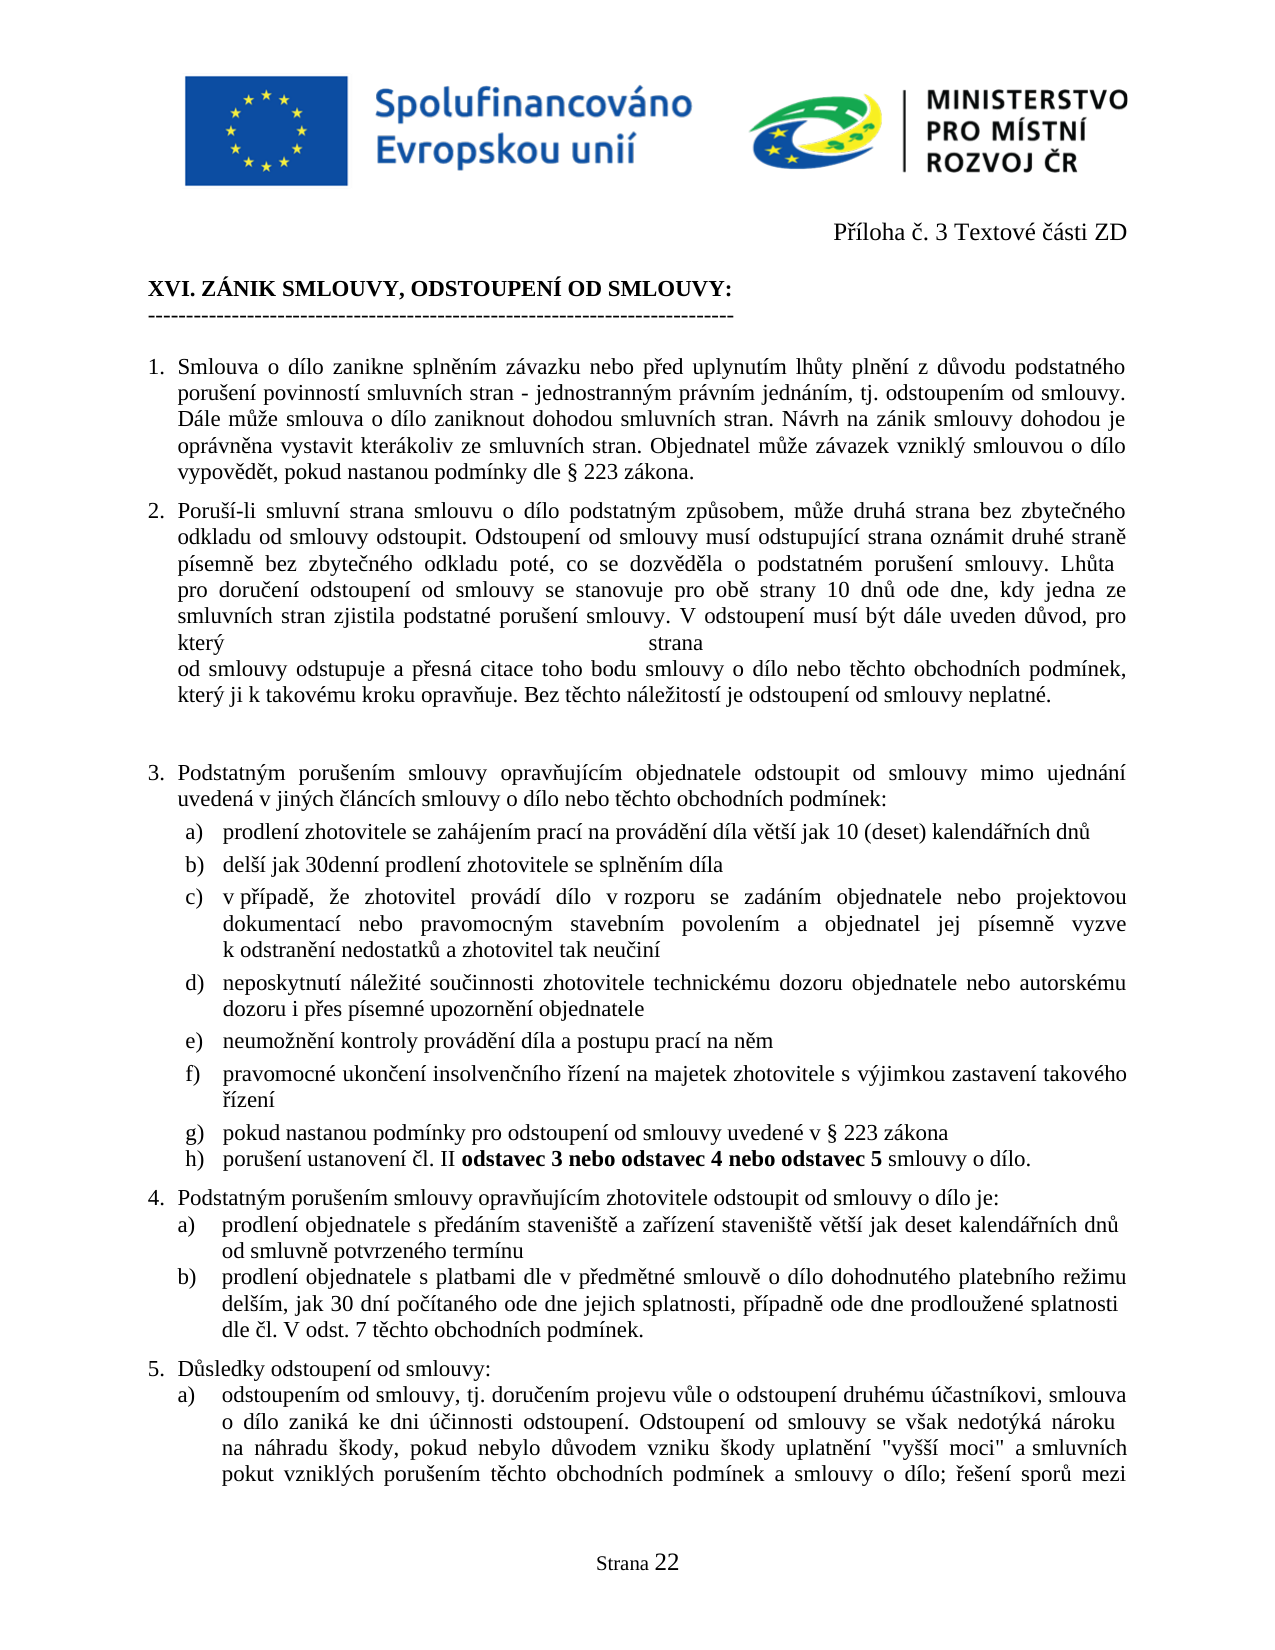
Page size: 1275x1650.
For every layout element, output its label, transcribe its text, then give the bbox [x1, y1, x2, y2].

list v případě, že zhotovitel provádí dílo v rozporu se zadáním objednatele nebo projektovou dokumentací nebo pravomocným stavebním povolením a objednatel jej písemně vyzve k odstranění nedostatků a zhotovitel tak neučiní [185, 883, 1127, 962]
list Poruší-li smluvní strana smlouvu o dílo podstatným způsobem, může druhá strana bez zbytečného odkladu od smlouvy odstoupit. Odstoupení od smlouvy musí odstupující strana oznámit druhé straně písemně bez zbytečného odkladu poté, co se dozvěděla o podstatném porušení smlouvy. Lhůta pro doručení odstoupení od smlouvy se stanovuje pro obě strany 10 dnů ode dne, kdy jedna ze smluvních stran zjistila podstatné porušení smlouvy. V odstoupení musí být dále uveden důvod, pro který strana od smlouvy odstupuje a přesná citace toho bodu smlouvy o dílo nebo těchto obchodních podmínek, který ji k takovému kroku opravňuje. Bez těchto náležitostí je odstoupení od smlouvy neplatné. [148, 497, 1127, 708]
list pravomocné ukončení insolvenčního řízení na majetek zhotovitele s výjimkou zastavení takového řízení [185, 1060, 1127, 1113]
list delší jak 30denní prodlení zhotovitele se splněním díla [185, 851, 1127, 877]
picture [182, 73, 1128, 189]
list Podstatným porušením smlouvy opravňujícím zhotovitele odstoupit od smlouvy o dílo je: [148, 1184, 1127, 1211]
text ----------------------------------------------------------------------------- [148, 301, 1137, 328]
text XVI. ZÁNIK SMLOUVY, ODSTOUPENÍ OD SMLOUVY: [148, 275, 1137, 301]
text a) prodlení objednatele s předáním staveniště a zařízení staveniště větší jak deset kalendářních dnů od smluvně potvrzeného termínu [177, 1211, 1127, 1263]
list Smlouva o dílo zanikne splněním závazku nebo před uplynutím lhůty plnění z důvodu podstatného porušení povinností smluvních stran - jednostranným právním jednáním, tj. odstoupením od smlouvy. Dále může smlouva o dílo zaniknout dohodou smluvních stran. Návrh na zánik smlouvy dohodou je oprávněna vystavit kterákoliv ze smluvních stran. Objednatel může závazek vzniklý smlouvou o dílo vypovědět, pokud nastanou podmínky dle § 223 zákona. [148, 353, 1127, 484]
list neposkytnutí náležité součinnosti zhotovitele technickému dozoru objednatele nebo autorskému dozoru i přes písemné upozornění objednatele [185, 969, 1127, 1021]
list Podstatným porušením smlouvy opravňujícím objednatele odstoupit od smlouvy mimo ujednání uvedená v jiných článcích smlouvy o dílo nebo těchto obchodních podmínek: [148, 759, 1127, 812]
list porušení ustanovení čl. II odstavec 3 nebo odstavec 4 nebo odstavec 5 smlouvy o dílo. [185, 1146, 1127, 1172]
list pokud nastanou podmínky pro odstoupení od smlouvy uvedené v § 223 zákona [185, 1119, 1127, 1146]
text b) prodlení objednatele s platbami dle v předmětné smlouvě o dílo dohodnutého platebního režimu delším, jak 30 dní počítaného ode dne jejich splatnosti, případně ode dne prodloužené splatnosti dle čl. V odst. 7 těchto obchodních podmínek. [177, 1263, 1127, 1342]
list prodlení zhotovitele se zahájením prací na provádění díla větší jak 10 (deset) kalendářních dnů [185, 818, 1127, 844]
list neumožnění kontroly provádění díla a postupu prací na něm [185, 1028, 1127, 1054]
list Důsledky odstoupení od smlouvy: [148, 1355, 1127, 1381]
